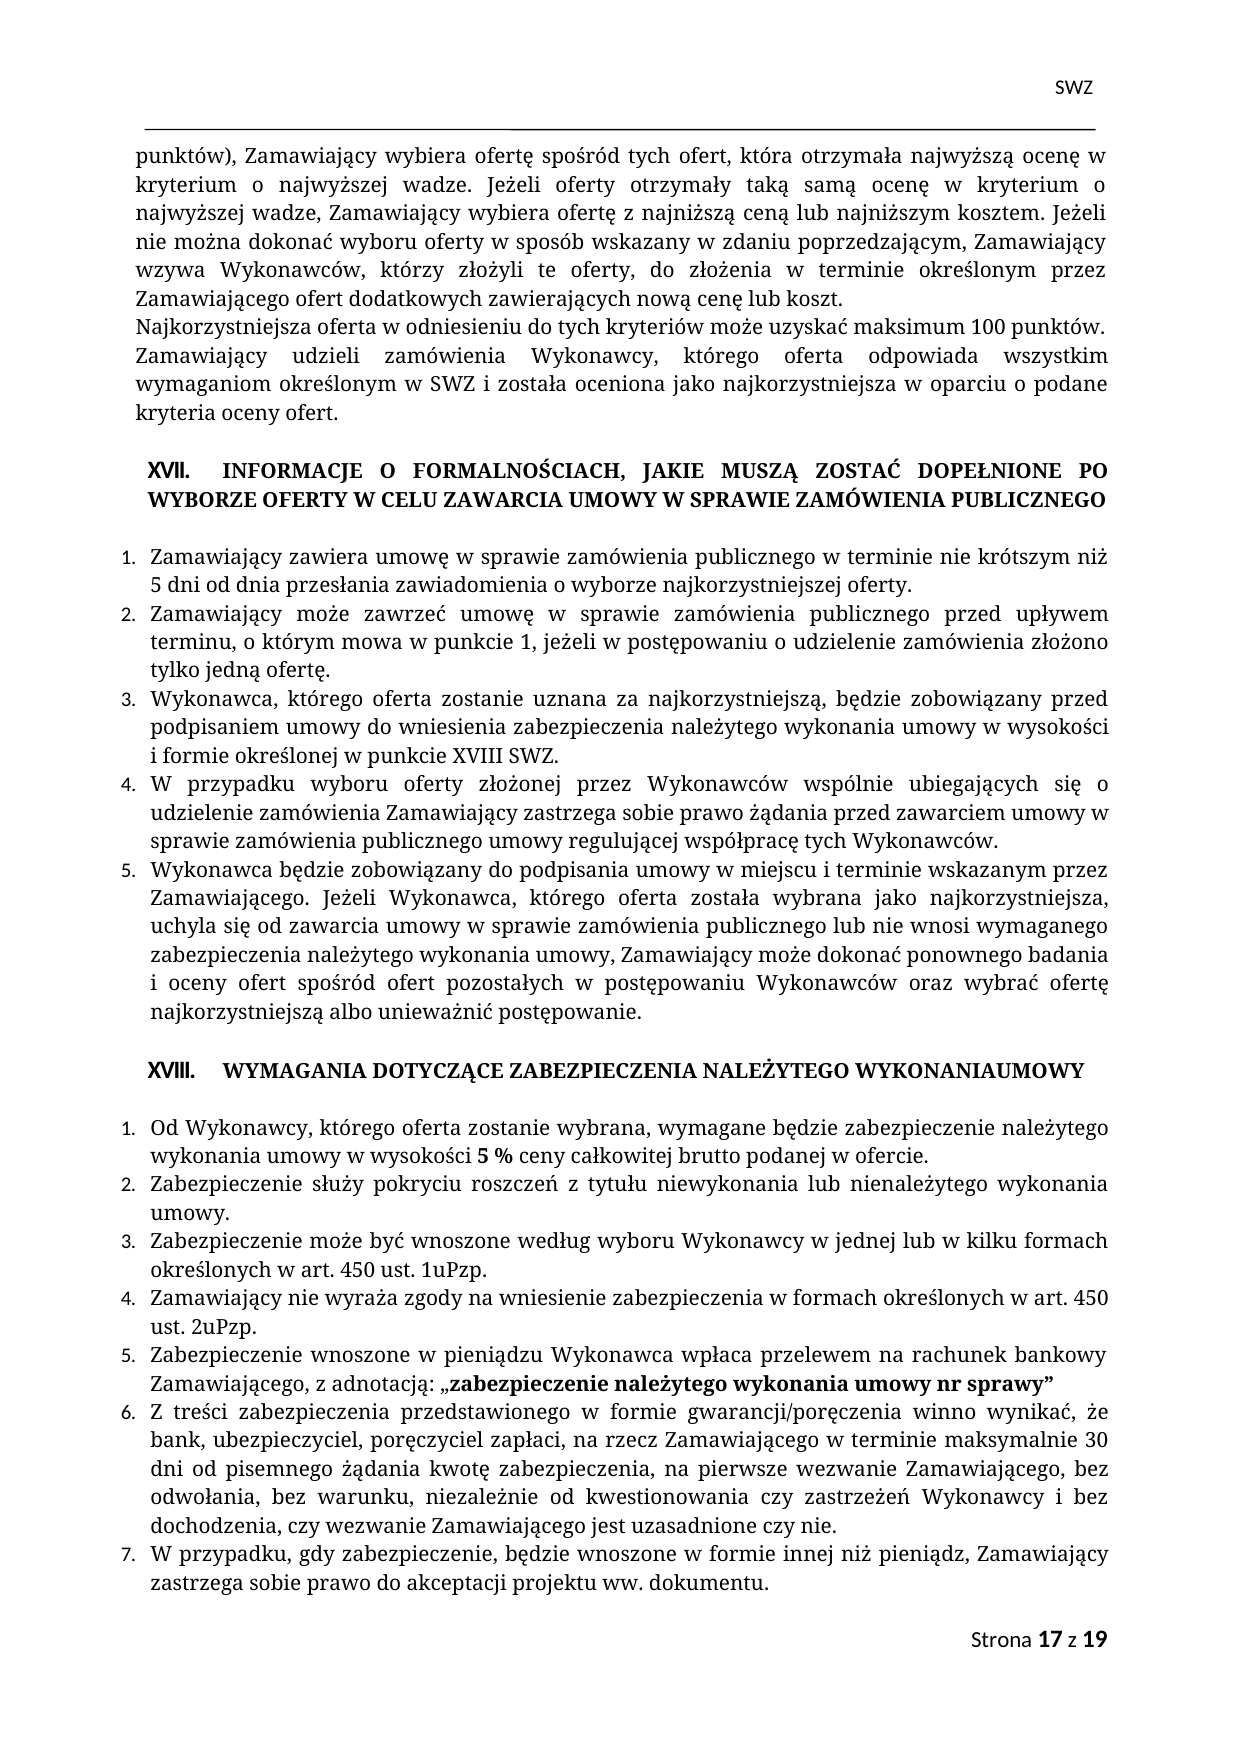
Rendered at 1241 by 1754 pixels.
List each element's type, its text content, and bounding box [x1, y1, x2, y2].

list Zamawiający nie wyraża zgody na wniesienie zabezpieczenia w formach określonych w art. 450 ust. 2uPzp. [121, 1283, 1109, 1340]
list INFORMACJE O FORMALNOŚCIACH, JAKIE MUSZĄ ZOSTAĆ DOPEŁNIONE PO WYBORZE OFERTY W CELU ZAWARCIA UMOWY W SPRAWIE ZAMÓWIENIA PUBLICZNEGO [147, 454, 1109, 513]
list W przypadku, gdy zabezpieczenie, będzie wnoszone w formie innej niż pieniądz, Zamawiający zastrzega sobie prawo do akceptacji projektu ww. dokumentu. [121, 1539, 1109, 1596]
text Zamawiający udzieli zamówienia Wykonawcy, którego oferta odpowiada wszystkim wymaganiom określonym w SWZ i została oceniona jako najkorzystniejsza w oparciu o podane kryteria oceny ofert. [135, 341, 1109, 426]
list Wykonawca, którego oferta zostanie uznana za najkorzystniejszą, będzie zobowiązany przed podpisaniem umowy do wniesienia zabezpieczenia należytego wykonania umowy w wysokości i formie określonej w punkcie XVIII SWZ. [121, 684, 1109, 769]
list Zabezpieczenie wnoszone w pieniądzu Wykonawca wpłaca przelewem na rachunek bankowy Zamawiającego, z adnotacją: „zabezpieczenie należytego wykonania umowy nr sprawy” [121, 1340, 1107, 1397]
list Zamawiający zawiera umowę w sprawie zamówienia publicznego w terminie nie krótszym niż 5 dni od dnia przesłania zawiadomienia o wyborze najkorzystniejszej oferty. [121, 542, 1109, 599]
list Zabezpieczenie służy pokryciu roszczeń z tytułu niewykonania lub nienależytego wykonania umowy. [121, 1169, 1109, 1226]
list WYMAGANIA DOTYCZĄCE ZABEZPIECZENIA NALEŻYTEGO WYKONANIAUMOWY [147, 1054, 1107, 1084]
list Zabezpieczenie może być wnoszone według wyboru Wykonawcy w jednej lub w kilku formach określonych w art. 450 ust. 1uPzp. [121, 1226, 1109, 1283]
text Najkorzystniejsza oferta w odniesieniu do tych kryteriów może uzyskać maksimum 100 punktów. [135, 312, 1107, 341]
list Wykonawca będzie zobowiązany do podpisania umowy w miejscu i terminie wskazanym przez Zamawiającego. Jeżeli Wykonawca, którego oferta została wybrana jako najkorzystniejsza, uchyla się od zawarcia umowy w sprawie zamówienia publicznego lub nie wnosi wymaganego zabezpieczenia należytego wykonania umowy, Zamawiający może dokonać ponownego badania i oceny ofert spośród ofert pozostałych w postępowaniu Wykonawców oraz wybrać ofertę najkorzystniejszą albo unieważnić postępowanie. [121, 855, 1109, 1025]
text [135, 142, 1107, 312]
list W przypadku wyboru oferty złożonej przez Wykonawców wspólnie ubiegających się o udzielenie zamówienia Zamawiający zastrzega sobie prawo żądania przed zawarciem umowy w sprawie zamówienia publicznego umowy regulującej współpracę tych Wykonawców. [121, 769, 1109, 855]
list Z treści zabezpieczenia przedstawionego w formie gwarancji/poręczenia winno wynikać, że bank, ubezpieczyciel, poręczyciel zapłaci, na rzecz Zamawiającego w terminie maksymalnie 30 dni od pisemnego żądania kwotę zabezpieczenia, na pierwsze wezwanie Zamawiającego, bez odwołania, bez warunku, niezależnie od kwestionowania czy zastrzeżeń Wykonawcy i bez dochodzenia, czy wezwanie Zamawiającego jest uzasadnione czy nie. [121, 1397, 1109, 1539]
list Zamawiający może zawrzeć umowę w sprawie zamówienia publicznego przed upływem terminu, o którym mowa w punkcie 1, jeżeli w postępowaniu o udzielenie zamówienia złożono tylko jedną ofertę. [121, 599, 1109, 684]
list Od Wykonawcy, którego oferta zostanie wybrana, wymagane będzie zabezpieczenie należytego wykonania umowy w wysokości 5 % ceny całkowitej brutto podanej w ofercie. [121, 1113, 1109, 1169]
